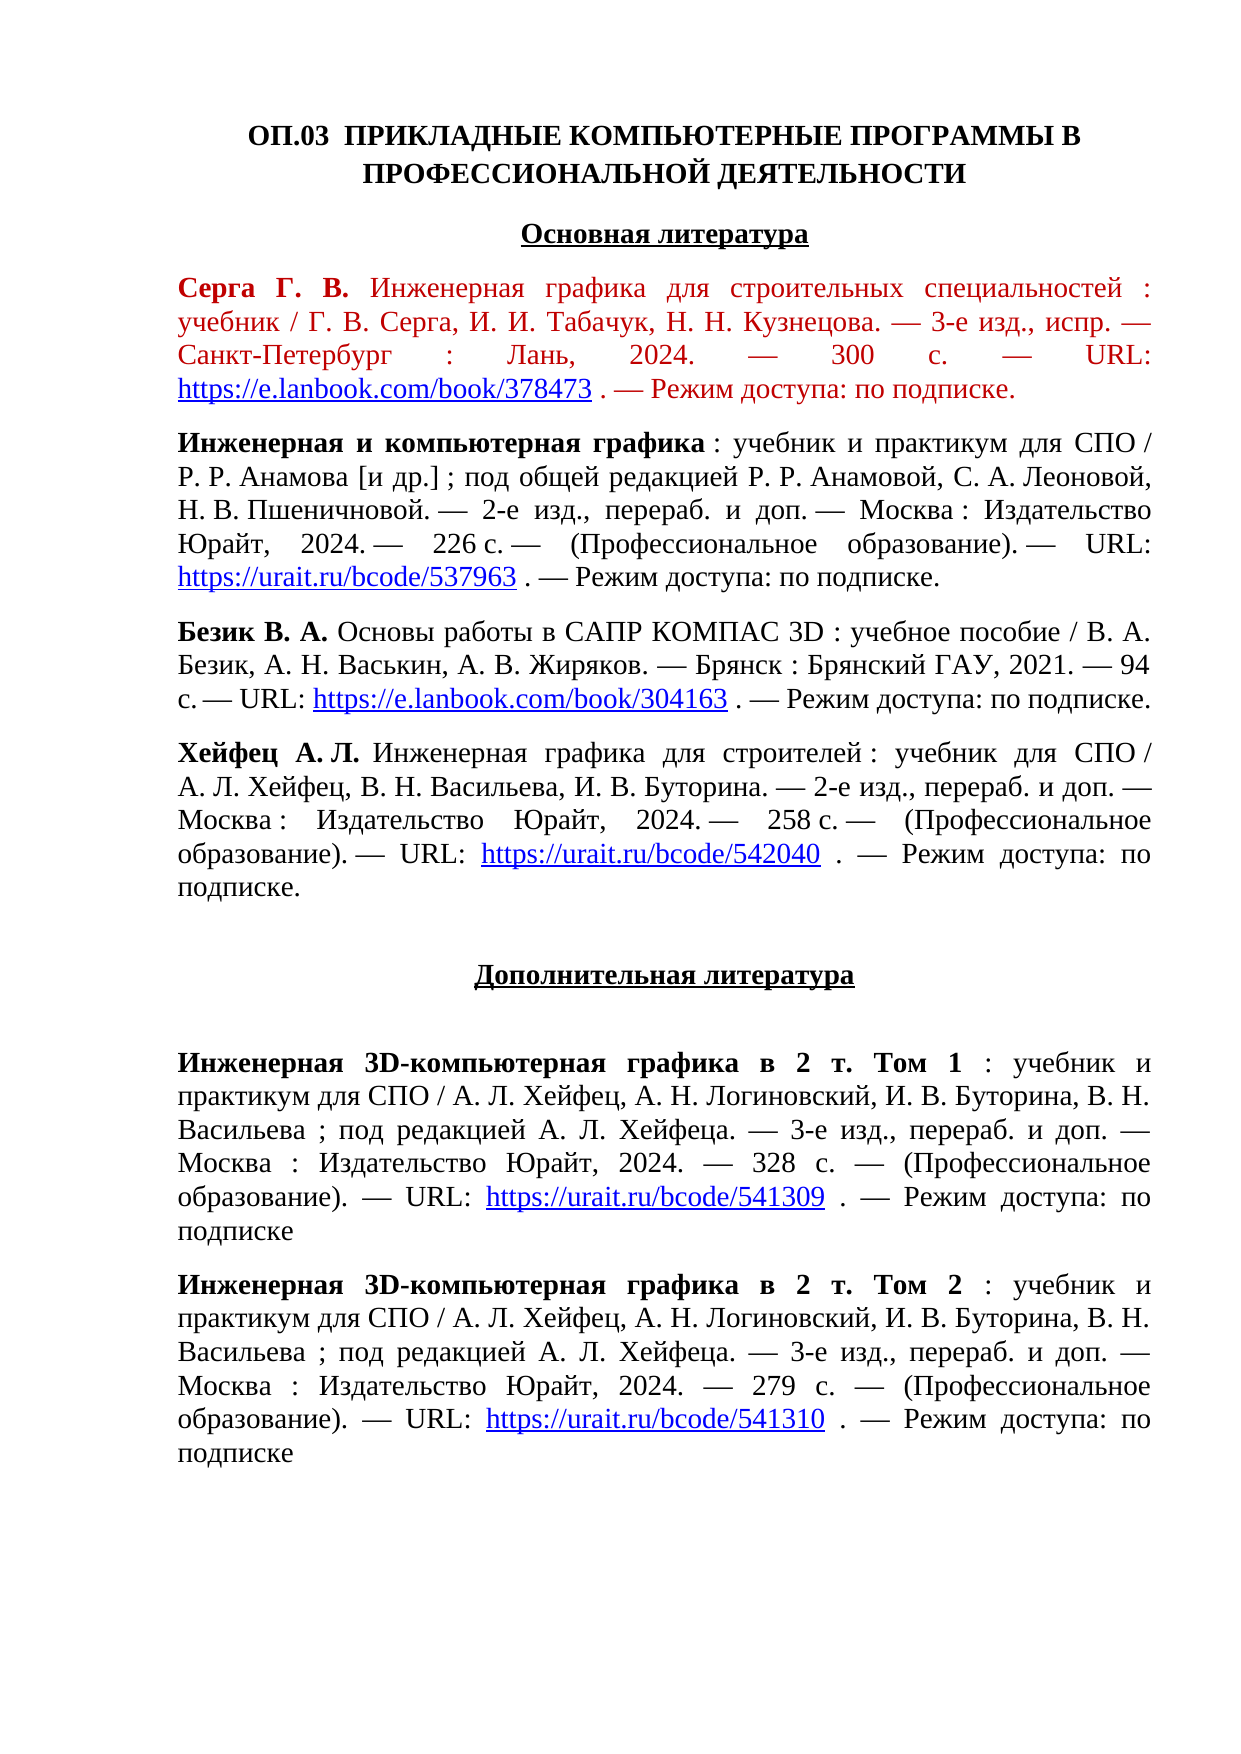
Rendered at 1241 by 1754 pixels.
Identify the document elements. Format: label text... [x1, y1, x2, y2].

text Дополнительная литература [177, 957, 1152, 991]
text ОП.03 ПРИКЛАДНЫЕ КОМПЬЮТЕРНЫЕ ПРОГРАММЫ В ПРОФЕССИОНАЛЬНОЙ ДЕЯТЕЛЬНОСТИ [177, 118, 1152, 190]
text Основная литература [177, 216, 1152, 249]
text Хейфец А. Л. Инженерная графика для строителей : учебник для СПО / А. Л. Хейфец, В. Н. Васильева, И. В. Буторина. — 2-е изд., перераб. и доп. — Москва : Издательство Юрайт, 2024. — 258 с. — (Профессиональное образование). — URL: https://urait.ru/bcode/542040 . — Режим доступа: по подписке. [177, 735, 1152, 903]
text Серга Г. В. Инженерная графика для строительных специальностей : учебник / Г. В. Серга, И. И. Табачук, Н. Н. Кузнецова. — 3-е изд., испр. — Санкт-Петербург : Лань, 2024. — 300 с. — URL: https://e.lanbook.com/book/378473 . — Режим доступа: по подписке. [177, 270, 1152, 404]
text Инженерная 3D-компьютерная графика в 2 т. Том 1 : учебник и практикум для СПО / А. Л. Хейфец, А. Н. Логиновский, И. В. Буторина, В. Н. Васильева ; под редакцией А. Л. Хейфеца. — 3-е изд., перераб. и доп. — Москва : Издательство Юрайт, 2024. — 328 с. — (Профессиональное образование). — URL: https://urait.ru/bcode/541309 . — Режим доступа: по подписке [177, 1045, 1152, 1246]
text Безик В. А. Основы работы в САПР КОМПАС 3D : учебное пособие / В. А. Безик, А. Н. Васькин, А. В. Жиряков. — Брянск : Брянский ГАУ, 2021. — 94 с. — URL: https://e.lanbook.com/book/304163 . — Режим доступа: по подписке. [177, 614, 1152, 714]
text Инженерная 3D-компьютерная графика в 2 т. Том 2 : учебник и практикум для СПО / А. Л. Хейфец, А. Н. Логиновский, И. В. Буторина, В. Н. Васильева ; под редакцией А. Л. Хейфеца. — 3-е изд., перераб. и доп. — Москва : Издательство Юрайт, 2024. — 279 с. — (Профессиональное образование). — URL: https://urait.ru/bcode/541310 . — Режим доступа: по подписке [177, 1267, 1152, 1468]
text Инженерная и компьютерная графика : учебник и практикум для СПО / Р. Р. Анамова [и др.] ; под общей редакцией Р. Р. Анамовой, С. А. Леоновой, Н. В. Пшеничновой. — 2-е изд., перераб. и доп. — Москва : Издательство Юрайт, 2024. — 226 с. — (Профессиональное образование). — URL: https://urait.ru/bcode/537963 . — Режим доступа: по подписке. [177, 459, 1152, 593]
